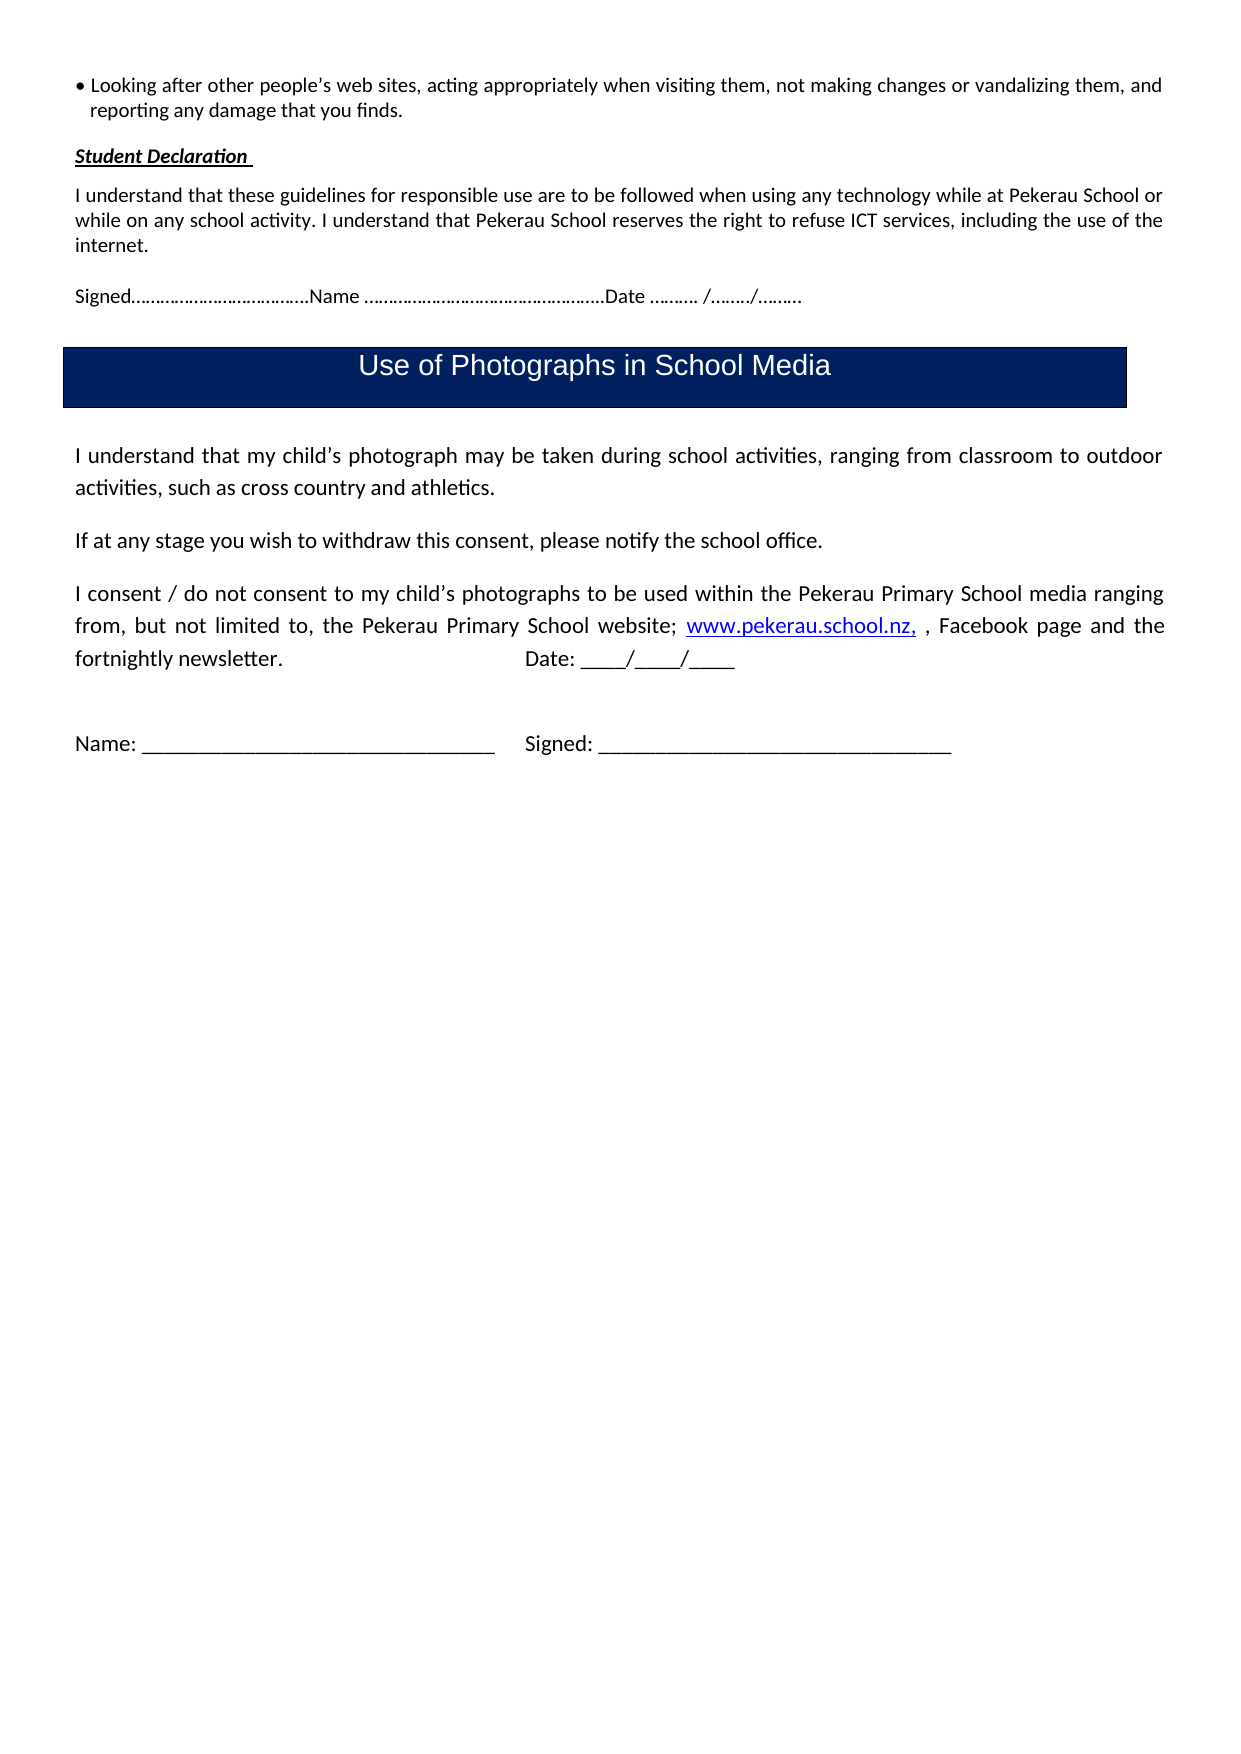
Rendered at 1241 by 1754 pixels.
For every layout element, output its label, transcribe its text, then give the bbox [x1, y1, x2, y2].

text I understand that my child’s photograph may be taken during school activities, ranging from classroom to outdoor activities, such as cross country and athletics. [75, 441, 1165, 501]
text Student Declaration [75, 144, 1165, 169]
table_header Use of Photographs in School Media [64, 348, 1126, 407]
text • Looking after other people’s web sites, acting appropriately when visiting them, not making changes or vandalizing them, and reporting any damage that you ﬁnds. [75, 72, 1165, 123]
text Name: _______________________________ Signed: _______________________________ [75, 729, 1165, 757]
text I consent / do not consent to my child’s photographs to be used within the Pekerau Primary School media ranging from, but not limited to, the Pekerau Primary School website; www.pekerau.school.nz, , Facebook page and the fortnightly newsletter. Date: ____/____/____ [75, 579, 1165, 672]
text I understand that these guidelines for responsible use are to be followed when using any technology while at Pekerau School or while on any school activity. I understand that Pekerau School reserves the right to refuse ICT services, including the use of the internet. [75, 182, 1165, 258]
text Signed……………………………….Name …………………………………………..Date ………. /……../……… [75, 283, 1165, 309]
text If at any stage you wish to withdraw this consent, please notify the school office. [75, 526, 1165, 554]
